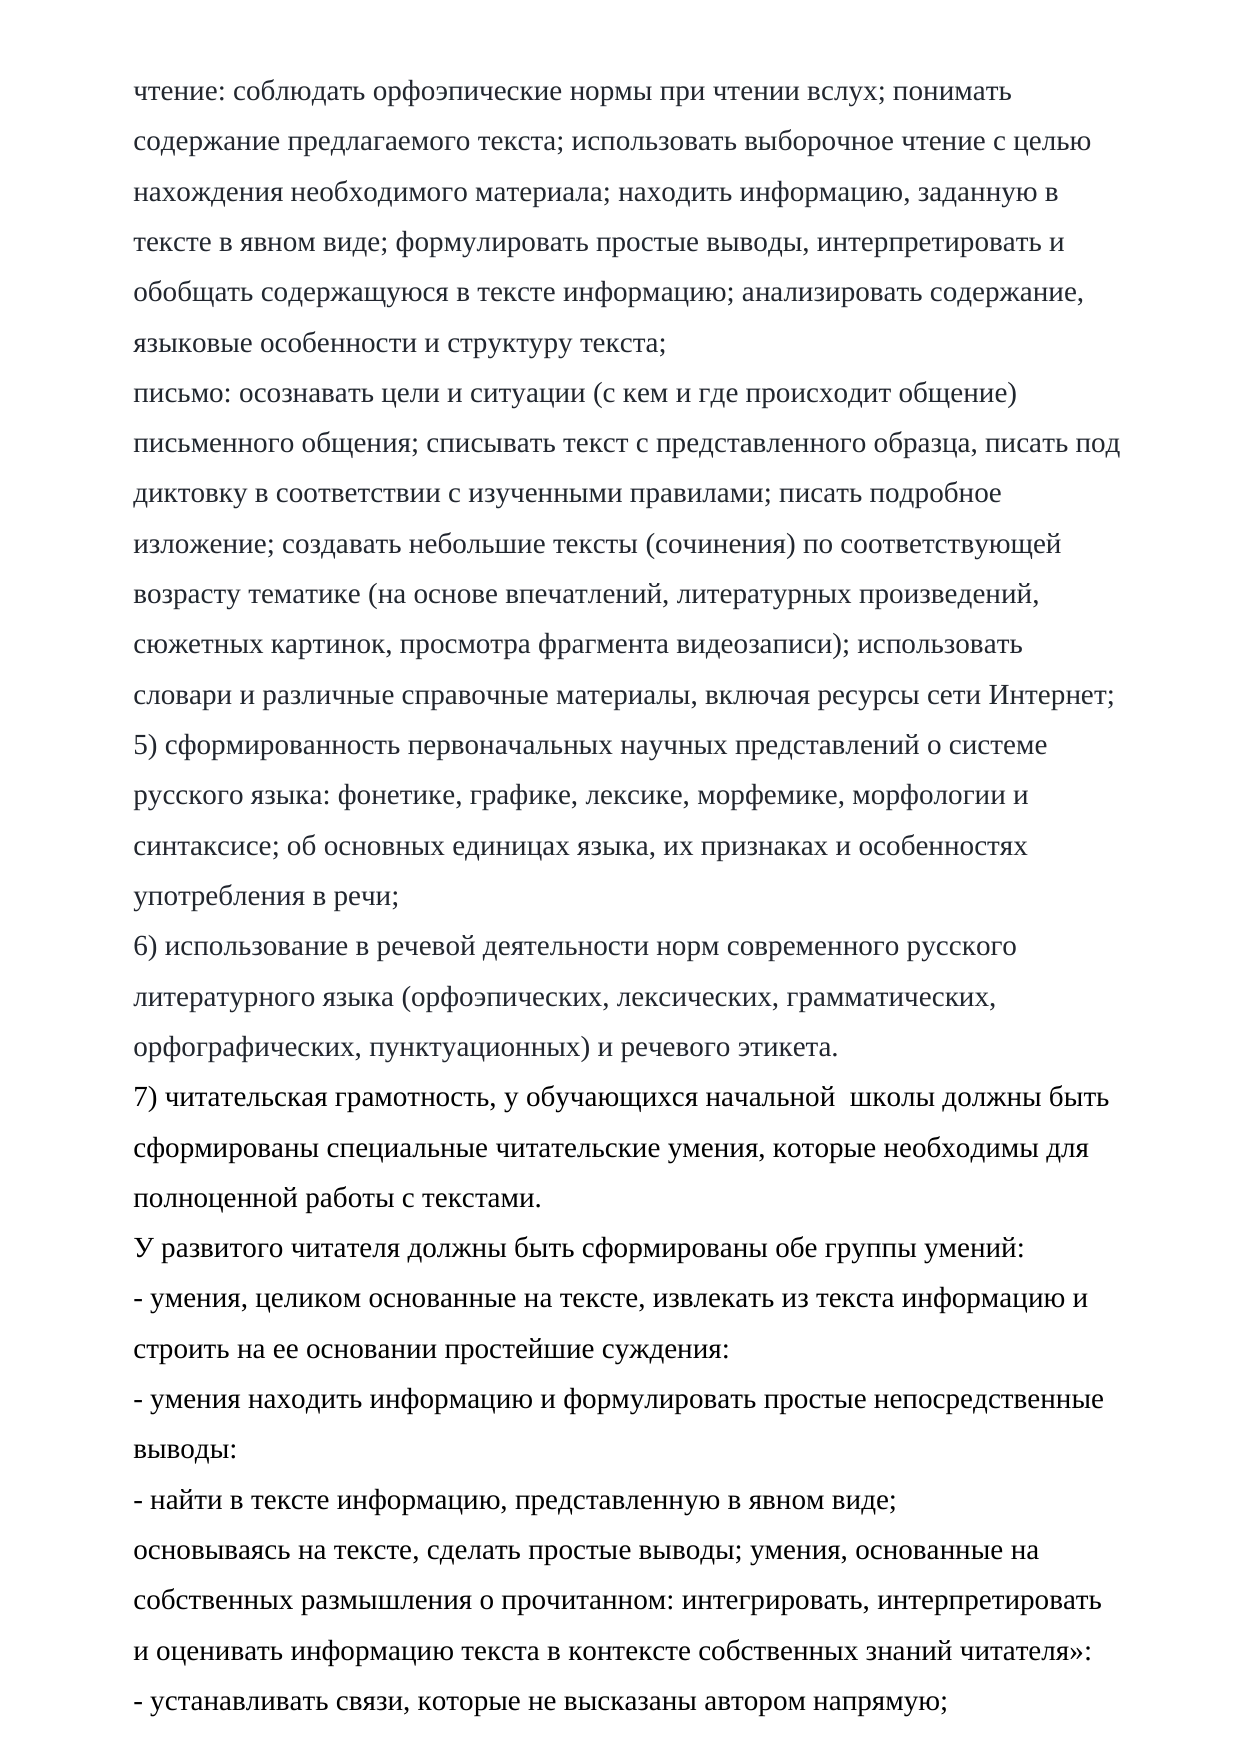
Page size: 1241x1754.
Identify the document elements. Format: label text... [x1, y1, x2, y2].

text 5) сформированность первоначальных научных представлений о системе русского языка: фонетике, графике, лексике, морфемике, морфологии и синтаксисе; об основных единицах языка, их признаках и особенностях употребления в речи; [133, 727, 1123, 912]
text 6) использование в речевой деятельности норм современного русского литературного языка (орфоэпических, лексических, грамматических, орфографических, пунктуационных) и речевого этикета. [133, 928, 1123, 1063]
text - найти в тексте информацию, представленную в явном виде; [133, 1482, 1123, 1515]
text основываясь на тексте, сделать простые выводы; умения, основанные на собственных размышления о прочитанном: интегрировать, интерпретировать и оценивать информацию текста в контексте собственных знаний читателя»: [133, 1532, 1123, 1666]
text - умения находить информацию и формулировать простые непосредственные выводы: [133, 1381, 1123, 1465]
text 7) читательская грамотность, у обучающихся начальной школы должны быть сформированы специальные читательские умения, которые необходимы для полноценной работы с текстами. [133, 1079, 1123, 1213]
text письмо: осознавать цели и ситуации (с кем и где происходит общение) письменного общения; списывать текст с представленного образца, писать под диктовку в соответствии с изученными правилами; писать подробное изложение; создавать небольшие тексты (сочинения) по соответствующей возрасту тематике (на основе впечатлений, литературных произведений, сюжетных картинок, просмотра фрагмента видеозаписи); использовать словари и различные справочные материалы, включая ресурсы сети Интернет; [133, 375, 1123, 710]
text чтение: соблюдать орфоэпические нормы при чтении вслух; понимать содержание предлагаемого текста; использовать выборочное чтение с целью нахождения необходимого материала; находить информацию, заданную в тексте в явном виде; формулировать простые выводы, интерпретировать и обобщать содержащуюся в тексте информацию; анализировать содержание, языковые особенности и структуру текста; [133, 73, 1123, 358]
text - устанавливать связи, которые не высказаны автором напрямую; [133, 1683, 1123, 1717]
text У развитого читателя должны быть сформированы обе группы умений: [133, 1230, 1123, 1264]
text - умения, целиком основанные на тексте, извлекать из текста информацию и строить на ее основании простейшие суждения: [133, 1281, 1123, 1364]
